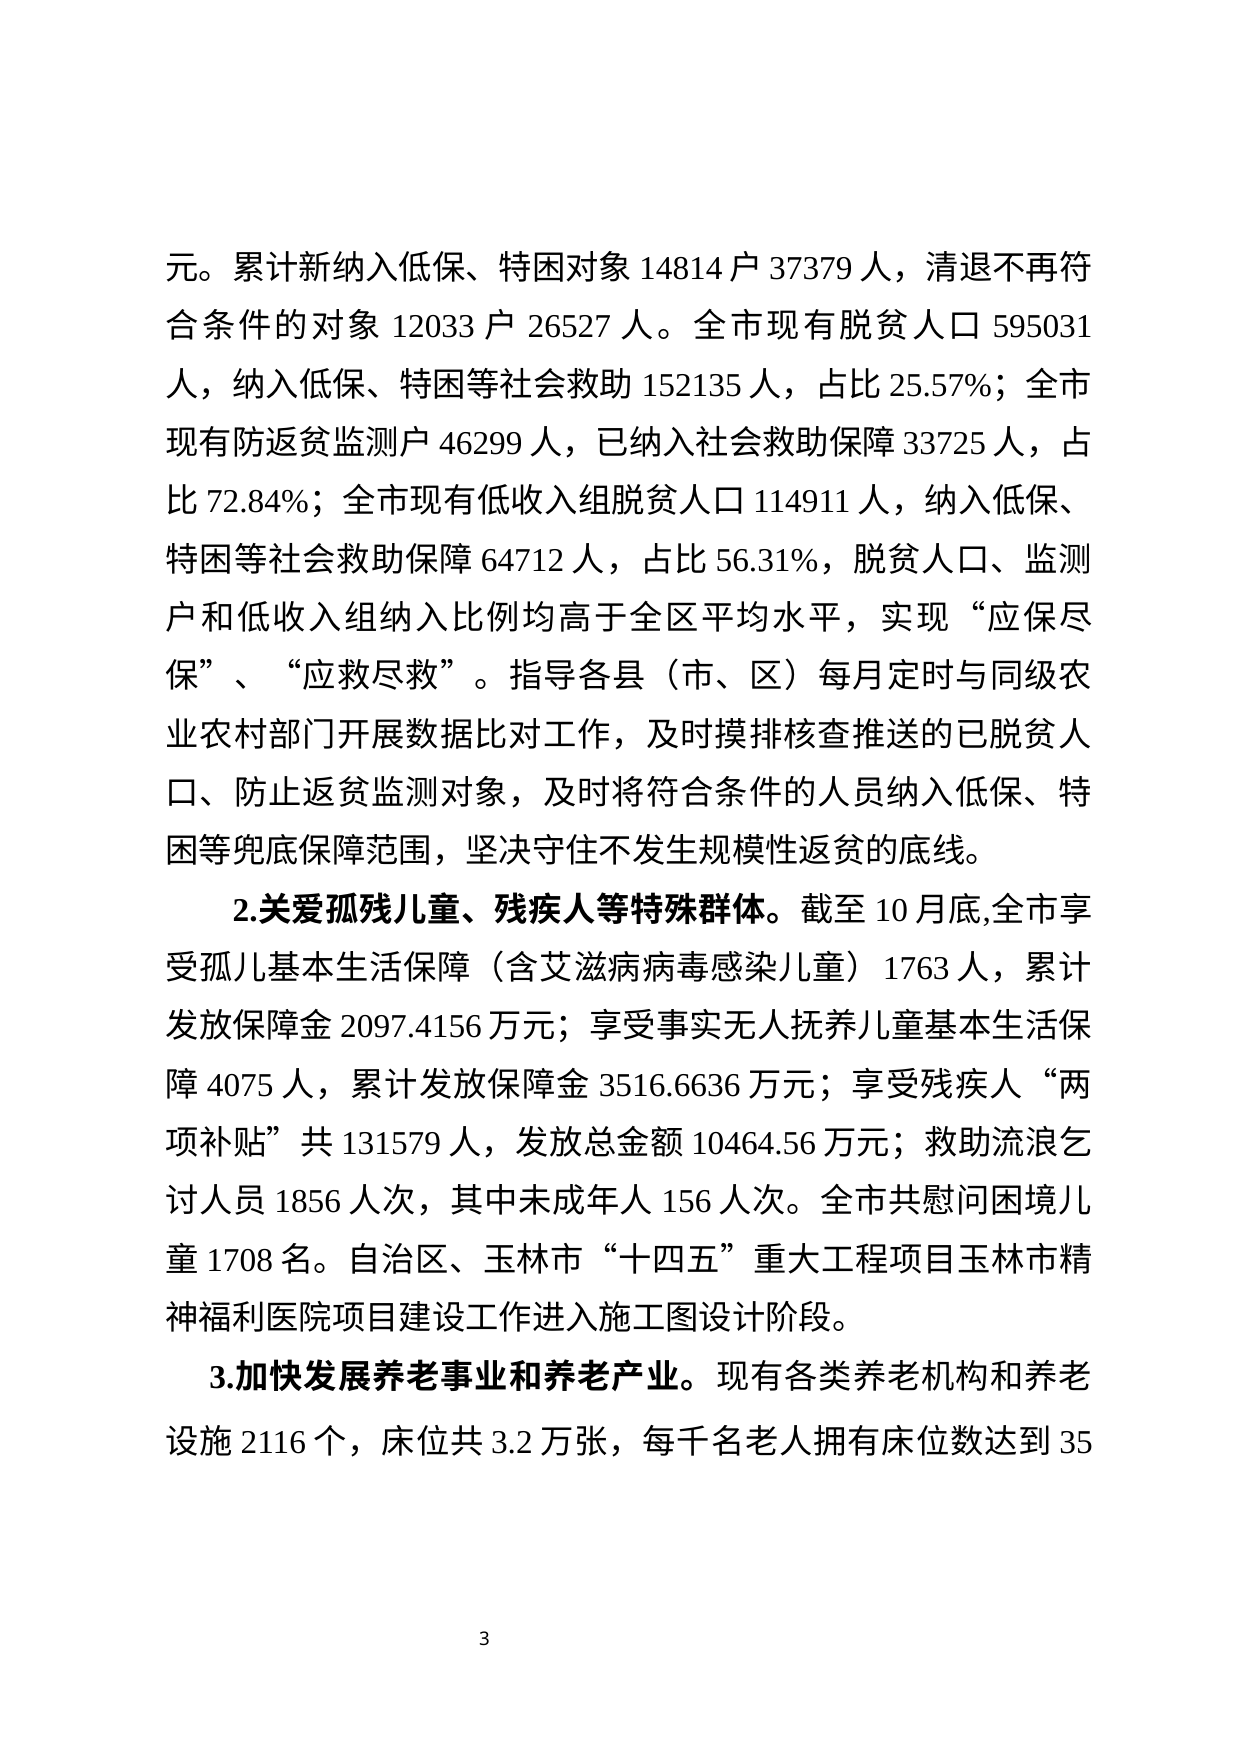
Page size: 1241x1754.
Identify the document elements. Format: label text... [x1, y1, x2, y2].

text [165, 1341, 1092, 1471]
text 2.关爱孤残儿童、残疾人等特殊群体。截至10月底,全市享受孤儿基本生活保障（含艾滋病病毒感染儿童）1763人，累计发放保障金2097.4156万元；享受事实无人抚养儿童基本生活保障4075人，累计发放保障金3516.6636万元；享受残疾人“两项补贴”共131579人，发放总金额10464.56万元；救助流浪乞讨人员1856人次，其中未成年人156人次。全市共慰问困境儿童1708名。自治区、玉林市“十四五”重大工程项目玉林市精神福利医院项目建设工作进入施工图设计阶段。 [165, 874, 1092, 1341]
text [165, 233, 1092, 874]
